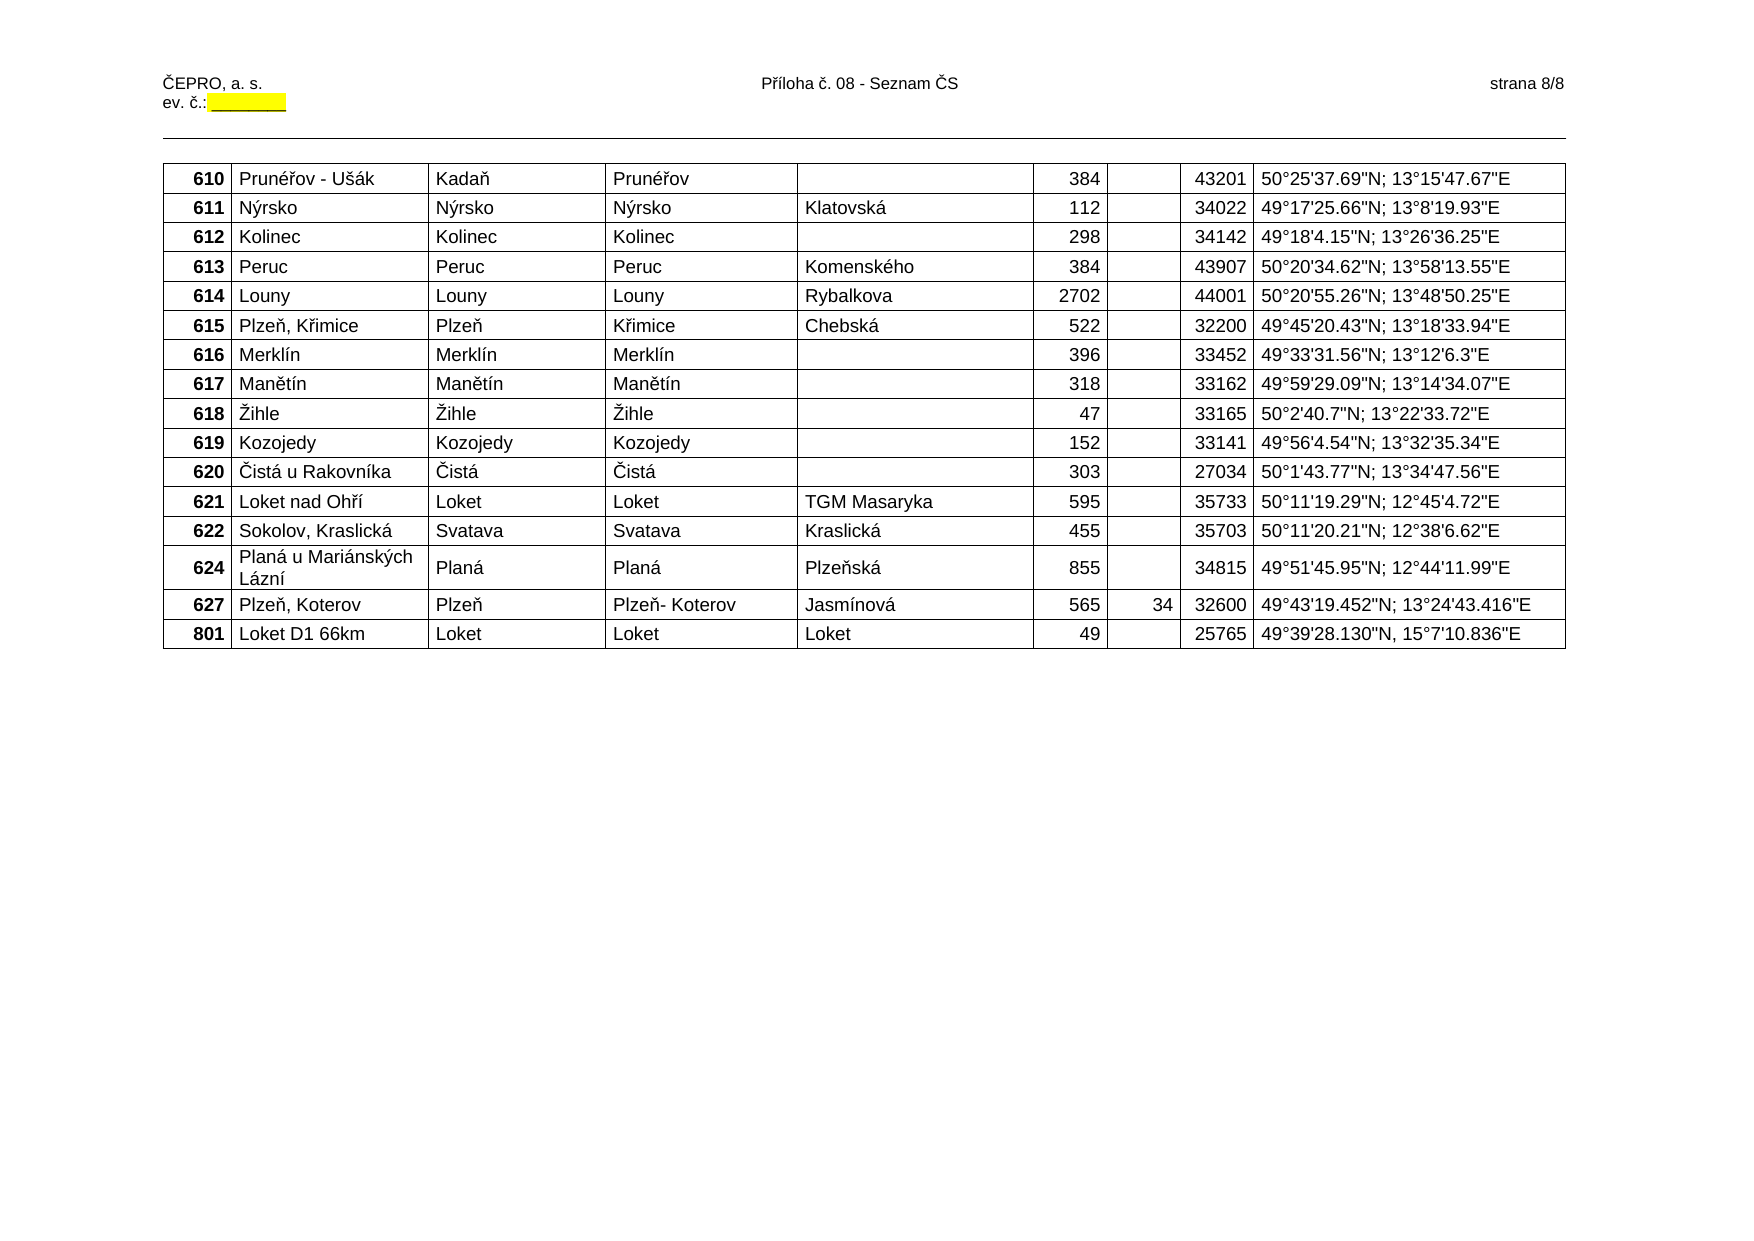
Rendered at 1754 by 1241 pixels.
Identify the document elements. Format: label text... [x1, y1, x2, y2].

table_cell 34815 [1181, 546, 1253, 589]
table_cell Rybalkova [798, 282, 1033, 310]
table_cell 613 [164, 252, 231, 281]
table_cell [1108, 458, 1180, 486]
table_cell Peruc [429, 252, 605, 281]
table_cell [1108, 194, 1180, 222]
table_cell Kadaň [429, 164, 605, 192]
table_cell Louny [232, 282, 428, 310]
table_cell 43907 [1181, 252, 1253, 281]
table_cell [1108, 620, 1180, 648]
table_cell 34142 [1181, 223, 1253, 251]
table_cell [798, 370, 1033, 398]
table_cell 616 [164, 340, 231, 369]
table_cell 33162 [1181, 370, 1253, 398]
table_cell 27034 [1181, 458, 1253, 486]
table_cell Kolinec [606, 223, 797, 251]
table_cell 611 [164, 194, 231, 222]
table_cell Jasmínová [798, 590, 1033, 618]
table_cell Kozojedy [232, 429, 428, 457]
table_cell 565 [1034, 590, 1107, 618]
table_cell 49°17'25.66"N; 13°8'19.93"E [1254, 194, 1565, 222]
table_cell 50°20'55.26"N; 13°48'50.25"E [1254, 282, 1565, 310]
table_cell 32600 [1181, 590, 1253, 618]
table_cell 49°59'29.09"N; 13°14'34.07"E [1254, 370, 1565, 398]
table_cell Plzeň- Koterov [606, 590, 797, 618]
table_cell Nýrsko [429, 194, 605, 222]
table_cell [1108, 370, 1180, 398]
table_cell Čistá u Rakovníka [232, 458, 428, 486]
table_cell Manětín [232, 370, 428, 398]
table_cell TGM Masaryka [798, 487, 1033, 516]
table_cell Loket [606, 620, 797, 648]
table_cell 621 [164, 487, 231, 516]
table_cell [1108, 487, 1180, 516]
table_cell Čistá [429, 458, 605, 486]
table_cell [798, 429, 1033, 457]
table_cell Planá [606, 546, 797, 589]
table_cell 855 [1034, 546, 1107, 589]
table_cell Nýrsko [232, 194, 428, 222]
table_cell 33165 [1181, 399, 1253, 427]
table_cell 522 [1034, 311, 1107, 339]
table_cell 50°11'19.29"N; 12°45'4.72"E [1254, 487, 1565, 516]
table_cell Planá [429, 546, 605, 589]
table_cell Merklín [232, 340, 428, 369]
table_cell Louny [606, 282, 797, 310]
table_cell Nýrsko [606, 194, 797, 222]
table_cell Peruc [232, 252, 428, 281]
table_cell 33452 [1181, 340, 1253, 369]
table_cell [1108, 164, 1180, 192]
table_cell Žihle [606, 399, 797, 427]
table_cell Čistá [606, 458, 797, 486]
table_cell 43201 [1181, 164, 1253, 192]
table_cell 2702 [1034, 282, 1107, 310]
table_cell Loket [606, 487, 797, 516]
table_cell Svatava [606, 517, 797, 545]
table_cell [1108, 546, 1180, 589]
table_cell Kraslická [798, 517, 1033, 545]
table_cell Žihle [232, 399, 428, 427]
table_cell 595 [1034, 487, 1107, 516]
table_cell [1108, 399, 1180, 427]
table_cell Plzeňská [798, 546, 1033, 589]
table_cell 35733 [1181, 487, 1253, 516]
table_cell Merklín [429, 340, 605, 369]
table_cell Žihle [429, 399, 605, 427]
table_cell 49°18'4.15"N; 13°26'36.25"E [1254, 223, 1565, 251]
table_cell Kozojedy [606, 429, 797, 457]
table_cell 384 [1034, 164, 1107, 192]
table_cell 49°51'45.95"N; 12°44'11.99"E [1254, 546, 1565, 589]
table_cell 624 [164, 546, 231, 589]
table_cell 627 [164, 590, 231, 618]
table_cell Kolinec [232, 223, 428, 251]
table_cell 50°25'37.69"N; 13°15'47.67"E [1254, 164, 1565, 192]
table_cell 303 [1034, 458, 1107, 486]
table_cell 35703 [1181, 517, 1253, 545]
table_cell 50°1'43.77"N; 13°34'47.56"E [1254, 458, 1565, 486]
table_cell Loket [798, 620, 1033, 648]
table_cell Louny [429, 282, 605, 310]
table_cell Kozojedy [429, 429, 605, 457]
table_cell 615 [164, 311, 231, 339]
table_cell Prunéřov [606, 164, 797, 192]
table_cell 33141 [1181, 429, 1253, 457]
table_cell 801 [164, 620, 231, 648]
table_cell 49°33'31.56"N; 13°12'6.3"E [1254, 340, 1565, 369]
table_cell 34022 [1181, 194, 1253, 222]
table_cell 614 [164, 282, 231, 310]
table_cell Loket [429, 487, 605, 516]
table_cell [1108, 311, 1180, 339]
table_cell Loket [429, 620, 605, 648]
table_cell 619 [164, 429, 231, 457]
table_cell Křimice [606, 311, 797, 339]
table_cell 47 [1034, 399, 1107, 427]
table_cell [1108, 340, 1180, 369]
table_cell 50°2'40.7"N; 13°22'33.72"E [1254, 399, 1565, 427]
table_cell 25765 [1181, 620, 1253, 648]
table_cell 44001 [1181, 282, 1253, 310]
table_cell Loket nad Ohří [232, 487, 428, 516]
table_cell 384 [1034, 252, 1107, 281]
table_cell 49°56'4.54"N; 13°32'35.34"E [1254, 429, 1565, 457]
table_cell Manětín [606, 370, 797, 398]
table_cell 620 [164, 458, 231, 486]
table_cell 455 [1034, 517, 1107, 545]
table_cell Sokolov, Kraslická [232, 517, 428, 545]
table_cell 50°20'34.62"N; 13°58'13.55"E [1254, 252, 1565, 281]
table_cell 396 [1034, 340, 1107, 369]
table_cell Chebská [798, 311, 1033, 339]
table_cell [1108, 282, 1180, 310]
table_cell [798, 340, 1033, 369]
table_cell 112 [1034, 194, 1107, 222]
table_cell 34 [1108, 590, 1180, 618]
table_cell [798, 458, 1033, 486]
table_cell Komenského [798, 252, 1033, 281]
table_cell Plzeň [429, 590, 605, 618]
table_cell Plzeň, Křimice [232, 311, 428, 339]
table_cell [798, 399, 1033, 427]
table_cell Plzeň [429, 311, 605, 339]
table_cell [1108, 517, 1180, 545]
table_cell 49°45'20.43"N; 13°18'33.94"E [1254, 311, 1565, 339]
table_cell Svatava [429, 517, 605, 545]
table_cell Prunéřov - Ušák [232, 164, 428, 192]
table_cell 50°11'20.21"N; 12°38'6.62"E [1254, 517, 1565, 545]
table_cell [1108, 429, 1180, 457]
table_cell 617 [164, 370, 231, 398]
table_cell 298 [1034, 223, 1107, 251]
table_cell 618 [164, 399, 231, 427]
table_cell Peruc [606, 252, 797, 281]
table_cell 622 [164, 517, 231, 545]
table_cell 612 [164, 223, 231, 251]
table_cell Manětín [429, 370, 605, 398]
table_cell Merklín [606, 340, 797, 369]
table_cell [798, 223, 1033, 251]
table_cell [1108, 252, 1180, 281]
table_cell [798, 164, 1033, 192]
table_cell 49 [1034, 620, 1107, 648]
table_cell 610 [164, 164, 231, 192]
table_cell Plzeň, Koterov [232, 590, 428, 618]
table_cell Loket D1 66km [232, 620, 428, 648]
table_cell [1108, 223, 1180, 251]
table_cell 49°43'19.452"N; 13°24'43.416"E [1254, 590, 1565, 618]
table_cell 152 [1034, 429, 1107, 457]
table_cell Klatovská [798, 194, 1033, 222]
table_cell Planá u Mariánských Lázní [232, 546, 428, 589]
table_cell 318 [1034, 370, 1107, 398]
table_cell Kolinec [429, 223, 605, 251]
table_cell 32200 [1181, 311, 1253, 339]
table_cell 49°39'28.130"N, 15°7'10.836"E [1254, 620, 1565, 648]
